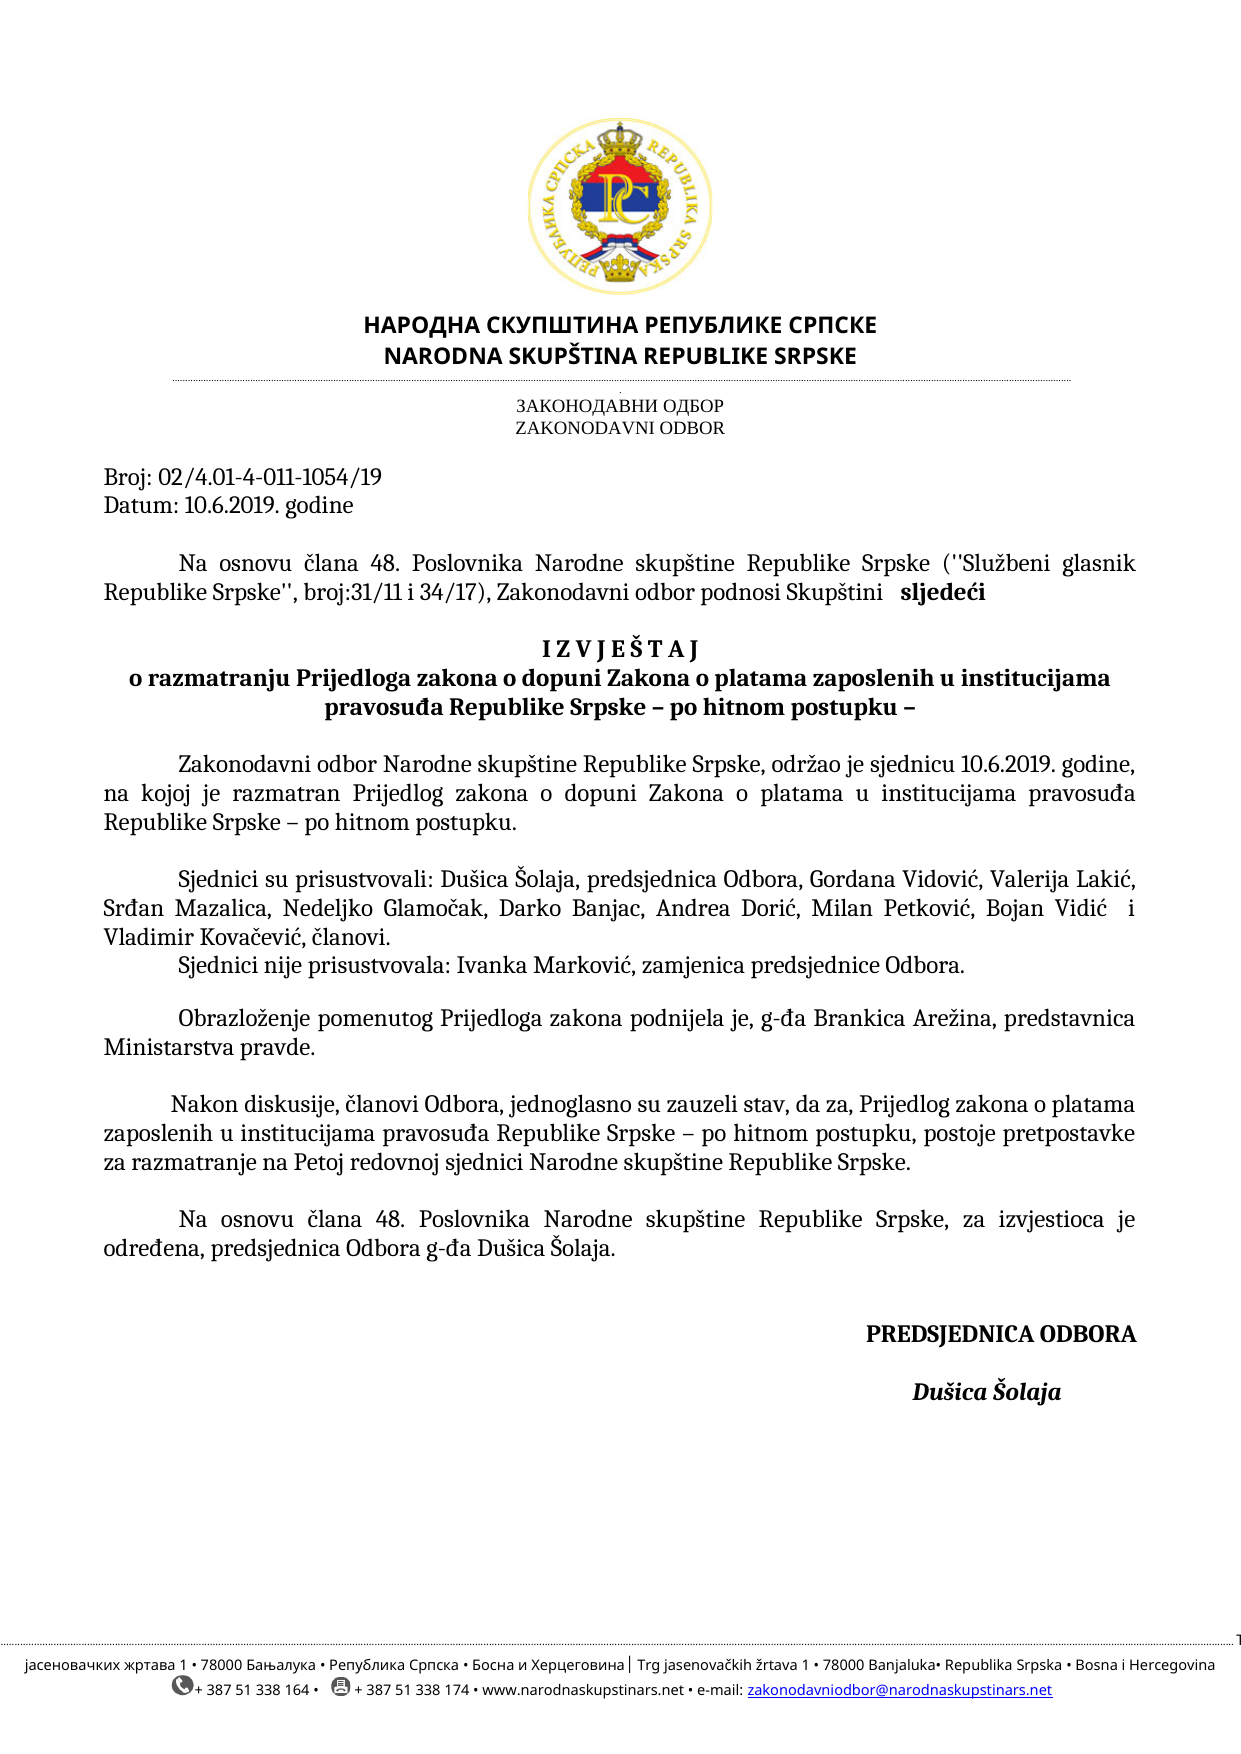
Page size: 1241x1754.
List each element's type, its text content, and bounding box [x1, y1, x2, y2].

text Dušica Šolaja [103, 1378, 1137, 1407]
text Obrazloženje pomenutog Prijedloga zakona podnijela je, g-đa Brankica Arežina, predstavnica Ministarstva pravde. [103, 1004, 1137, 1062]
text Na osnovu člana 48. Poslovnika Narodne skupštine Republike Srpske, za izvjestioca je određena, predsjednica Odbora g-đa Dušica Šolaja. [103, 1205, 1137, 1263]
text Zakonodavni odbor Narodne skupštine Republike Srpske, održao je sjednicu 10.6.2019. godine, na kojoj je razmatran Prijedlog zakona o dopuni Zakona o platama u institucijama pravosuđa Republike Srpske – po hitnom postupku. [103, 750, 1137, 836]
text Sjednici nije prisustvovala: Ivanka Marković, zamjenica predsjednice Odbora. [103, 951, 1137, 980]
text Sjednici su prisustvovali: Dušica Šolaja, predsjednica Odbora, Gordana Vidović, Valerija Lakić, Srđan Mazalica, Nedeljko Glamočak, Darko Banjac, Andrea Dorić, Milan Petković, Bojan Vidić i Vladimir Kovačević, članovi. [103, 865, 1137, 951]
text Na osnovu člana 48. Poslovnika Narodne skupštine Republike Srpske (''Službeni glasnik Republike Srpske'', broj:31/11 i 34/17), Zakonodavni odbor podnosi Skupštini sljedeći [103, 549, 1137, 606]
text Broj: 02/4.01-4-011-1054/19 [103, 462, 1137, 491]
text I Z V J E Š T A J [103, 635, 1137, 664]
text Datum: 10.6.2019. godine [103, 491, 1137, 520]
text o razmatranju Prijedloga zakona o dopuni Zakona o platama zaposlenih u institucijama pravosuđa Republike Srpske – po hitnom postupku – [103, 664, 1137, 721]
text Nakon diskusije, članovi Odbora, jednoglasno su zauzeli stav, da za, Prijedlog zakona o platama zaposlenih u institucijama pravosuđa Republike Srpske – po hitnom postupku, postoje pretpostavke za razmatranje na Petoj redovnoj sjednici Narodne skupštine Republike Srpske. [103, 1090, 1137, 1177]
text PREDSJEDNICA ODBORA [103, 1320, 1137, 1349]
